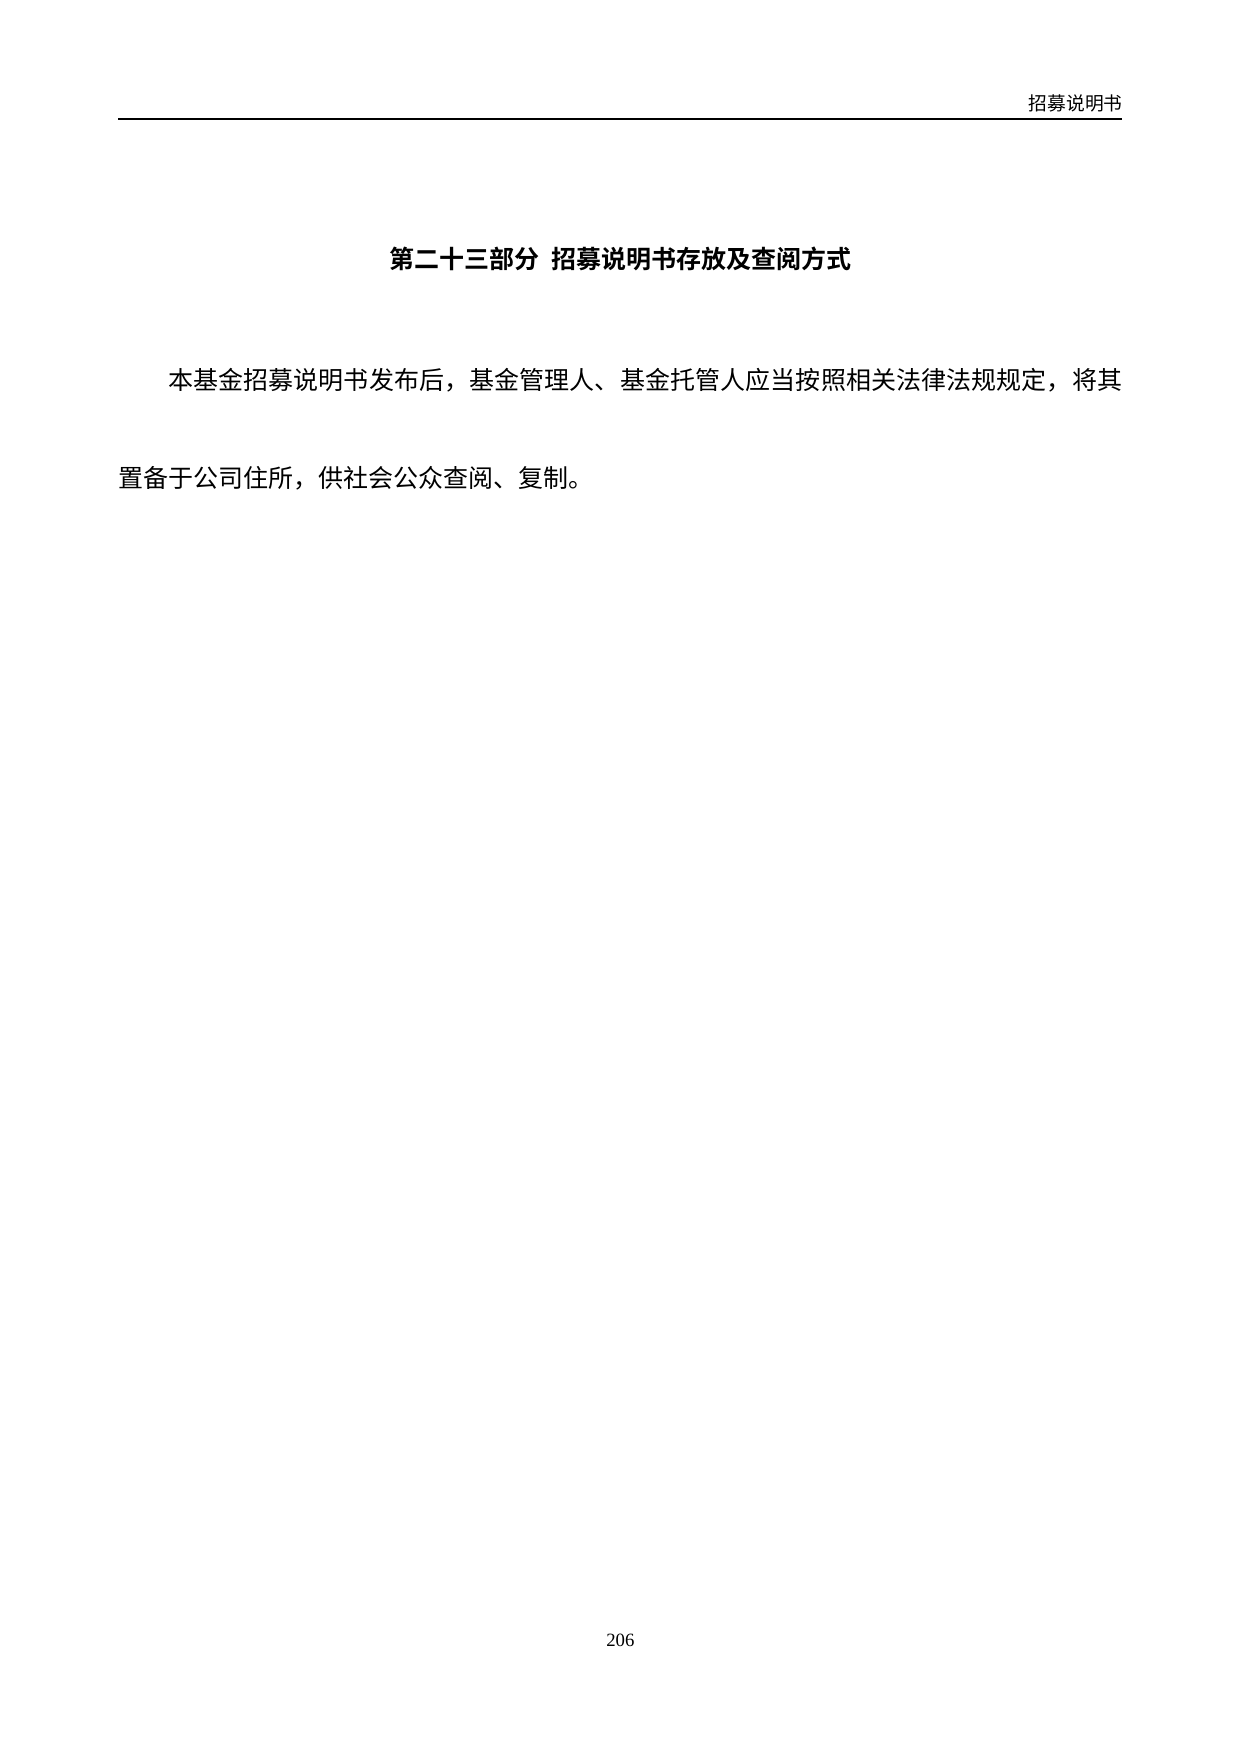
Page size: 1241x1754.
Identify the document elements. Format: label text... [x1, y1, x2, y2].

text 本基金招募说明书发布后，基金管理人、基金托管人应当按照相关法律法规规定，将其置备于公司住所，供社会公众查阅、复制。 [118, 346, 1122, 509]
subtitle 第二十三部分 招募说明书存放及查阅方式 [118, 226, 1122, 291]
